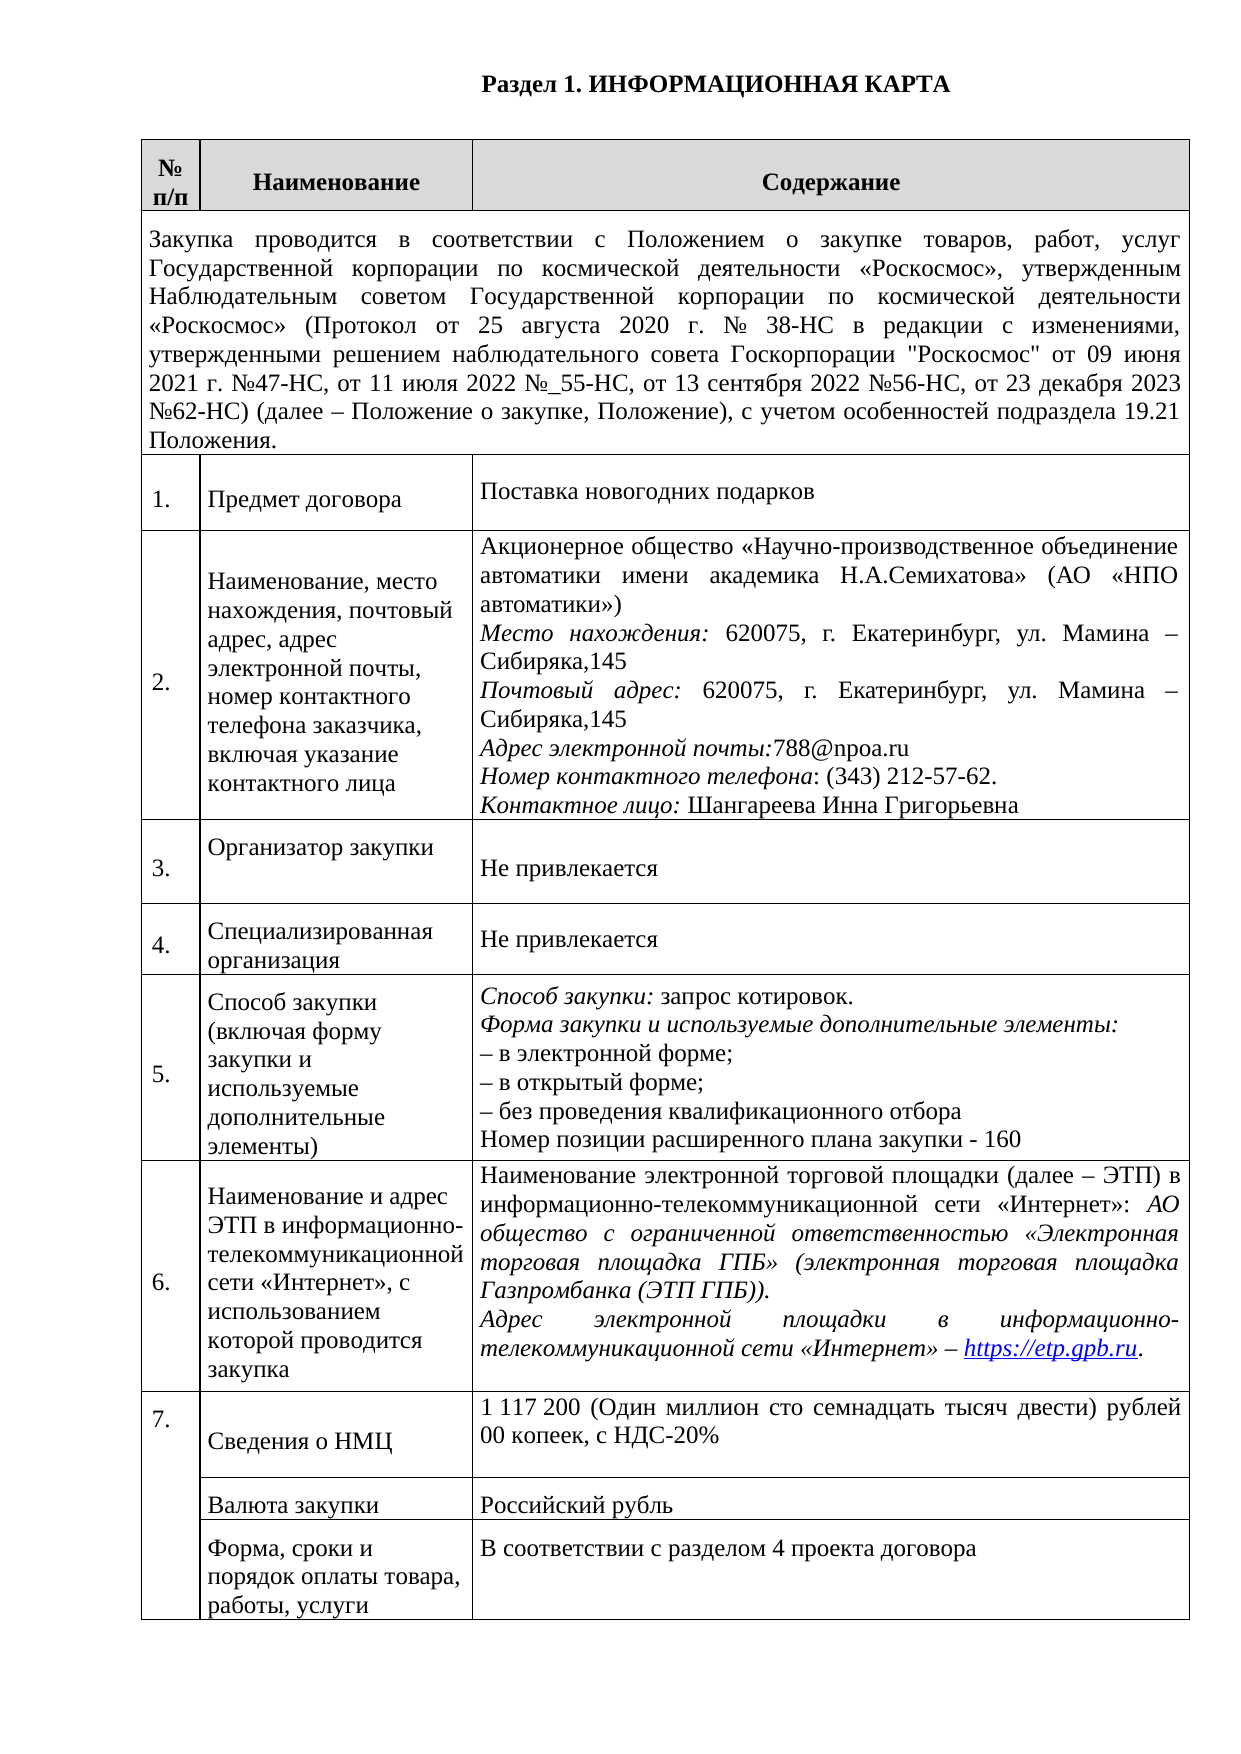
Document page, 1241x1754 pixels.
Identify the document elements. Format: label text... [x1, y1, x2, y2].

table_cell Способ закупки (включая форму закупки и используемые дополнительные элементы) [201, 975, 472, 1159]
table_cell [142, 904, 199, 973]
table_cell Способ закупки: запрос котировок. Форма закупки и используемые дополнительные элементы: – в электронной форме; – в открытый форме; – без проведения квалификационного отбора Номер позиции расширенного плана закупки - 160 [473, 975, 1189, 1159]
table_cell 1 117 200 (Один миллион сто семнадцать тысяч двести) рублей 00 копеек, с НДС-20% [473, 1392, 1189, 1477]
table_cell Сведения о НМЦ [201, 1392, 472, 1477]
table_cell Не привлекается [473, 820, 1189, 902]
table_header № п/п [142, 140, 199, 210]
table_cell Акционерное общество «Научно-производственное объединение автоматики имени академика Н.А.Семихатова» (АО «НПО автоматики») Место нахождения: 620075, г. Екатеринбург, ул. Мамина – Сибиряка,145 Почтовый адрес: 620075, г. Екатеринбург, ул. Мамина – Сибиряка,145 Адрес электронной почты:788@npoa.ru Номер контактного телефона: (343) 212-57-62. Контактное лицо: Шангареева Инна Григорьевна [473, 531, 1189, 819]
table_cell [142, 820, 199, 902]
table_cell Наименование, место нахождения, почтовый адрес, адрес электронной почты, номер контактного телефона заказчика, включая указание контактного лица [201, 531, 472, 819]
table_cell [142, 975, 199, 1159]
table_cell Организатор закупки [201, 820, 472, 902]
table_cell Предмет договора [201, 455, 472, 530]
table_cell Форма, сроки и порядок оплаты товара, работы, услуги [201, 1520, 472, 1619]
table_cell [142, 455, 199, 530]
table_cell Наименование и адрес ЭТП в информационно-телекоммуникационной сети «Интернет», с использованием которой проводится закупка [201, 1161, 472, 1391]
table_cell [142, 531, 199, 819]
table_cell В соответствии с разделом 4 проекта договора [473, 1520, 1189, 1619]
table_cell Российский рубль [473, 1478, 1189, 1519]
table_header Наименование [201, 140, 472, 210]
table_cell Наименование электронной торговой площадки (далее – ЭТП) в информационно-телекоммуникационной сети «Интернет»: АО общество с ограниченной ответственностью «Электронная торговая площадка ГПБ» (электронная торговая площадка Газпромбанка (ЭТП ГПБ)). Адрес электронной площадки в информационно-телекоммуникационной сети «Интернет» – https://etp.gpb.ru. [473, 1161, 1189, 1391]
table_cell Специализированная организация [201, 904, 472, 973]
table_cell Закупка проводится в соответствии с Положением о закупке товаров, работ, услуг Государственной корпорации по космической деятельности «Роскосмос», утвержденным Наблюдательным советом Государственной корпорации по космической деятельности «Роскосмос» (Протокол от 25 августа 2020 г. № 38-НС в редакции с изменениями, утвержденными решением наблюдательного совета Госкорпорации "Роскосмос" от 09 июня 2021 г. №47-НС, от 11 июля 2022 №_55-НС, от 13 сентября 2022 №56-НС, от 23 декабря 2023 №62-НС) (далее – Положение о закупке, Положение), с учетом особенностей подраздела 19.21 Положения. [142, 211, 1189, 454]
table_cell [142, 1392, 199, 1619]
table_cell Поставка новогодних подарков [473, 455, 1189, 530]
table_cell Валюта закупки [201, 1478, 472, 1519]
table_cell Не привлекается [473, 904, 1189, 973]
text Раздел 1. ИНФОРМАЦИОННАЯ КАРТА [266, 69, 1166, 98]
table_header Содержание [473, 140, 1189, 210]
table_cell [142, 1161, 199, 1391]
